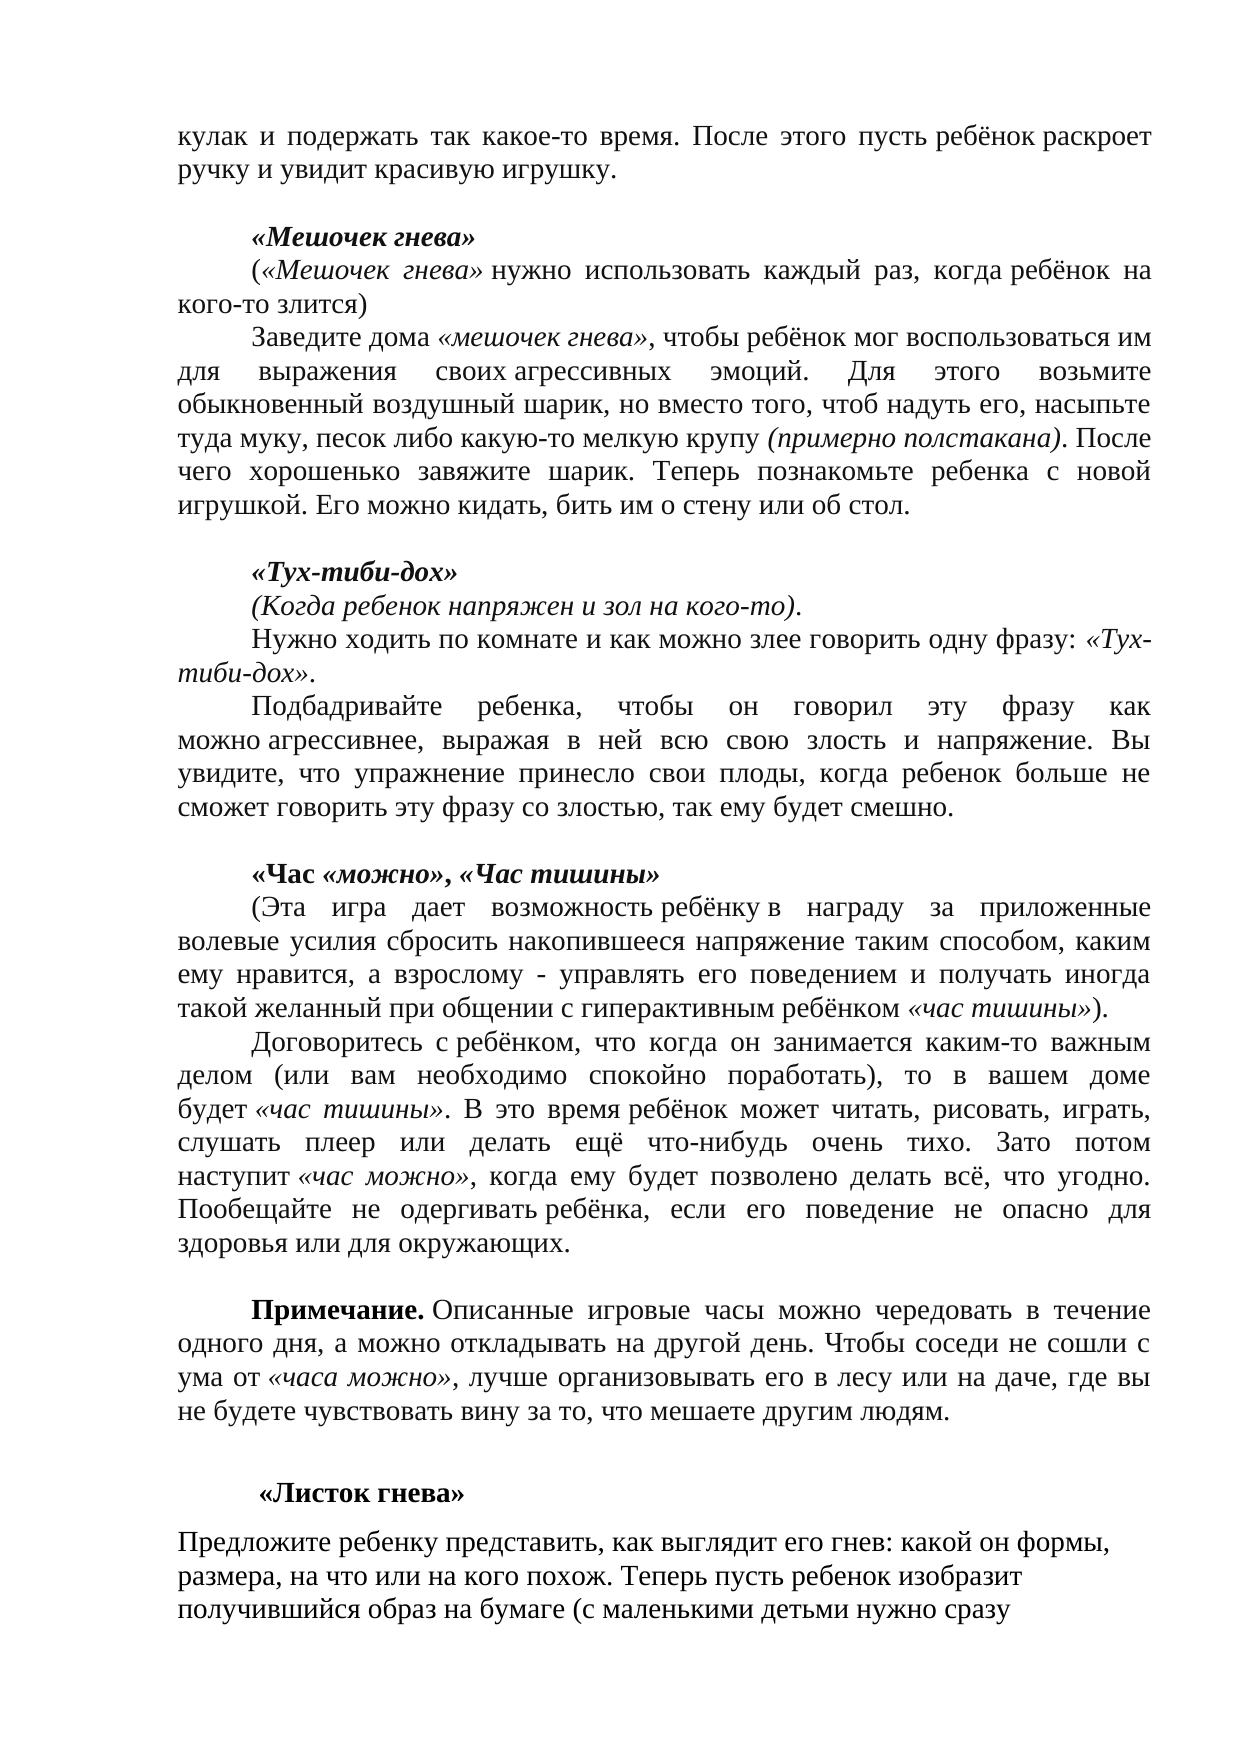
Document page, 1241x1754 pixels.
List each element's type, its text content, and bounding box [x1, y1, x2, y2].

text «Тух-тиби-дох» [177, 554, 1152, 588]
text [177, 118, 1152, 185]
text Нужно ходить по комнате и как можно злее говорить одну фразу: «Тух-тиби-дох». [177, 621, 1152, 688]
text Заведите дома «мешочек гнева», чтобы ребёнок мог воспользоваться им для выражения своих агрессивных эмоций. Для этого возьмите обыкновенный воздушный шарик, но вместо того, чтоб надуть его, насыпьте туда муку, песок либо какую-то мелкую крупу (примерно полстакана). После чего хорошенько завяжите шарик. Теперь познакомьте ребенка с новой игрушкой. Его можно кидать, бить им о стену или об стол. [177, 319, 1152, 521]
text Договоритесь с ребёнком, что когда он занимается каким-то важным делом (или вам необходимо спокойно поработать), то в вашем доме будет «час тишины». В это время ребёнок может читать, рисовать, играть, слушать плеер или делать ещё что-нибудь очень тихо. Зато потом наступит «час можно», когда ему будет позволено делать всё, что угодно. Пообещайте не одергивать ребёнка, если его поведение не опасно для здоровья или для окружающих. [177, 1024, 1152, 1258]
text «Час «можно», «Час тишины» [177, 856, 1152, 889]
text (Когда ребенок напряжен и зол на кого-то). [177, 588, 1152, 621]
text Примечание. Описанные игровые часы можно чередовать в течение одного дня, а можно откладывать на другой день. Чтобы соседи не сошли с ума от «часа можно», лучше организовывать его в лесу или на даче, где вы не будете чувствовать вину за то, что мешаете другим людям. [177, 1292, 1152, 1426]
text (Эта игра дает возможность ребёнку в награду за приложенные волевые усилия сбросить накопившееся напряжение таким способом, каким ему нравится, а взрослому - управлять его поведением и получать иногда такой желанный при общении с гиперактивным ребёнком «час тишины»). [177, 889, 1152, 1024]
text («Мешочек гнева» нужно использовать каждый раз, когда ребёнок на кого-то злится) [177, 252, 1152, 319]
text «Листок гнева» [177, 1475, 1152, 1509]
text Подбадривайте ребенка, чтобы он говорил эту фразу как можно агрессивнее, выражая в ней всю свою злость и напряжение. Вы увидите, что упражнение принесло свои плоды, когда ребенок больше не сможет говорить эту фразу со злостью, так ему будет смешно. [177, 688, 1152, 822]
text «Мешочек гнева» [177, 219, 1152, 252]
